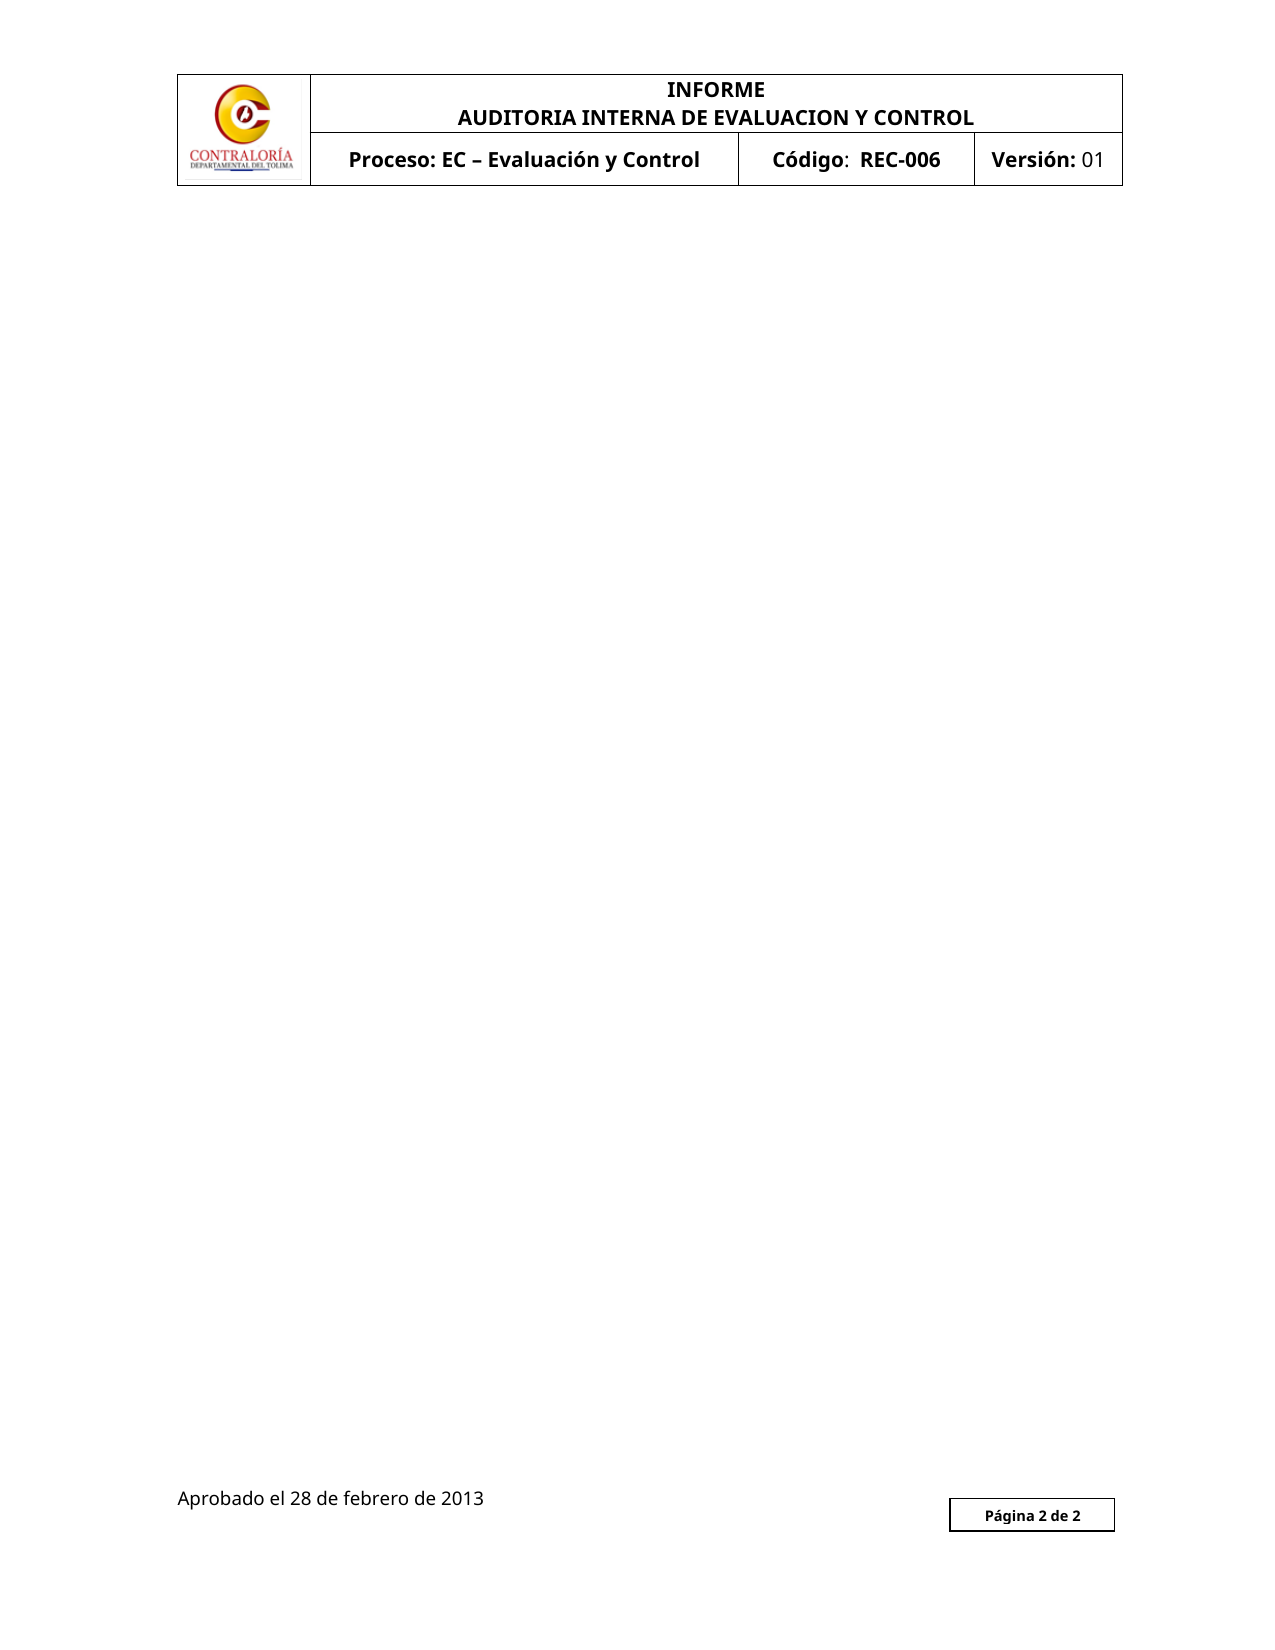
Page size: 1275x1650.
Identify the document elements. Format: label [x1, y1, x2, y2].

picture [185, 79, 303, 181]
